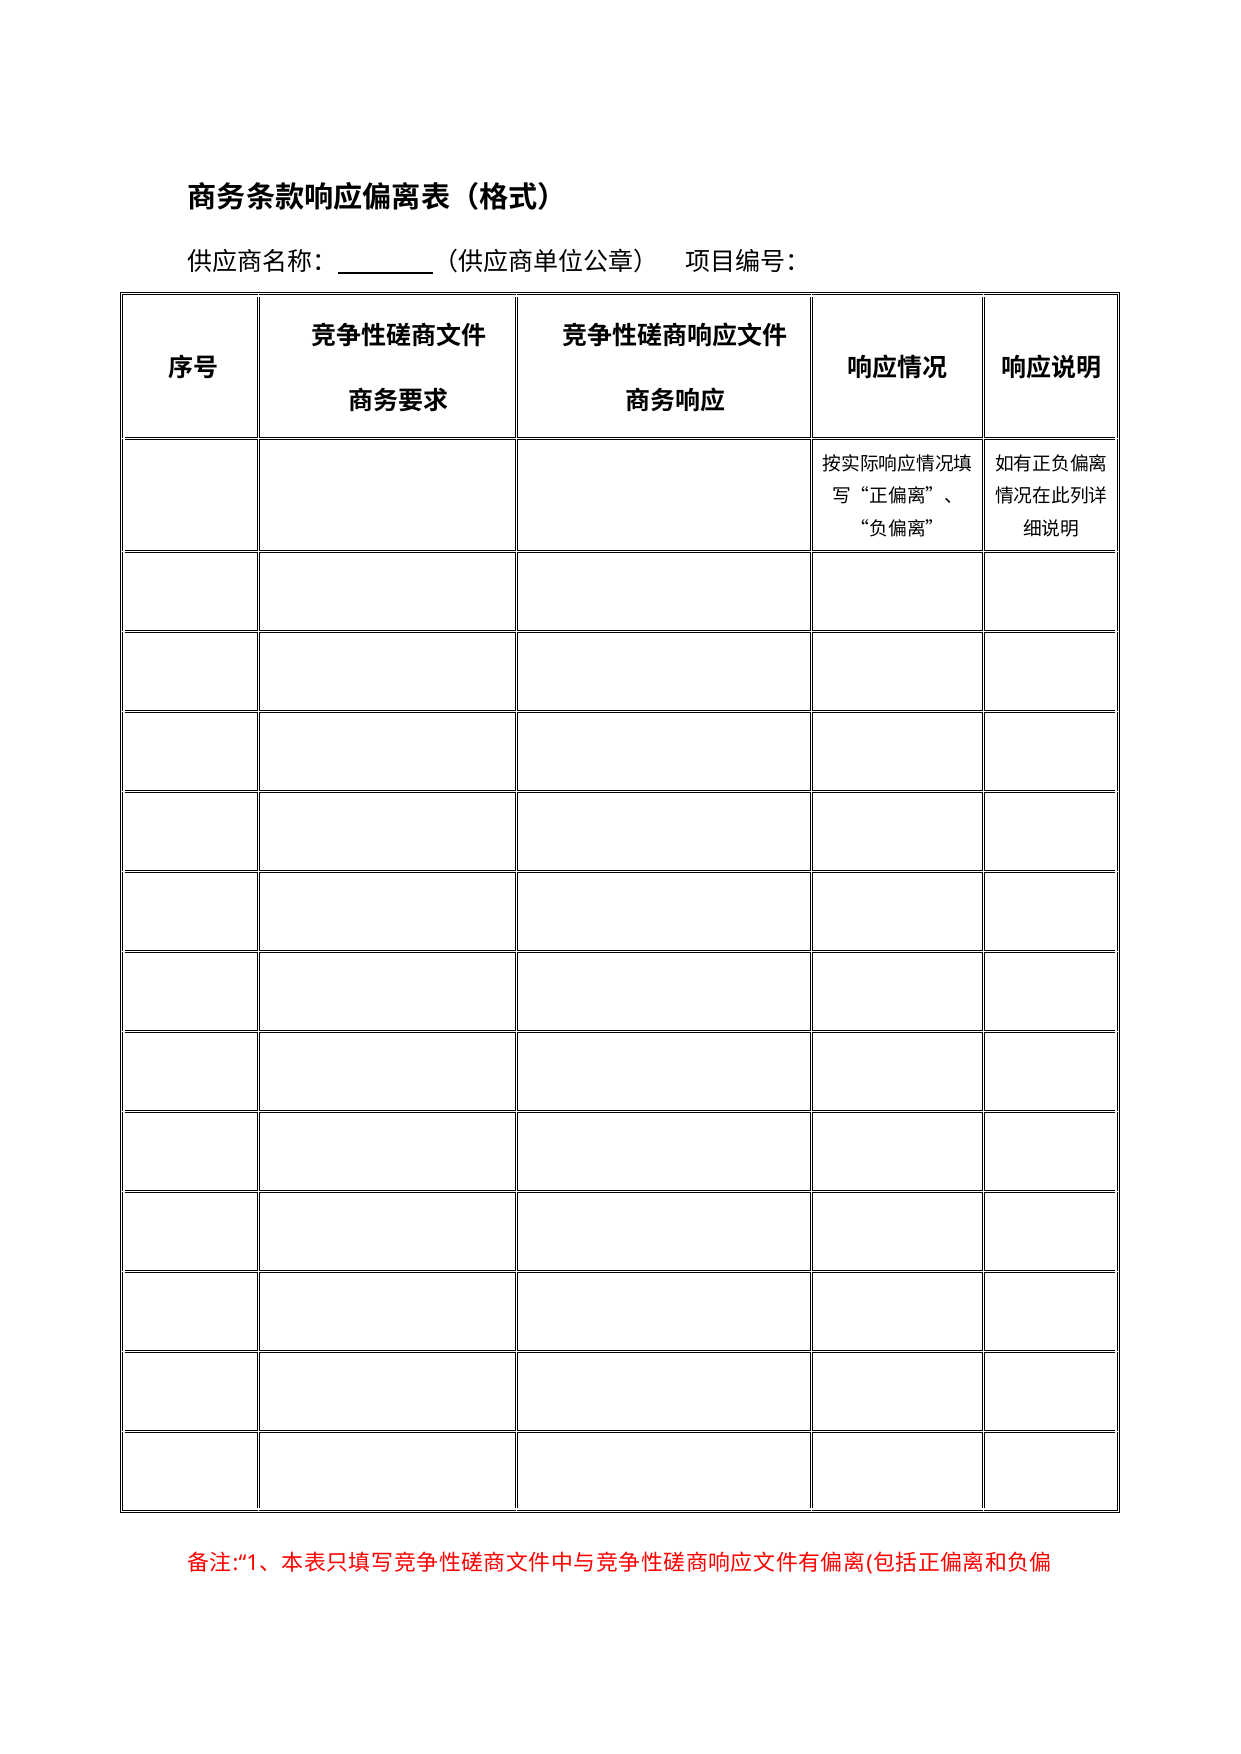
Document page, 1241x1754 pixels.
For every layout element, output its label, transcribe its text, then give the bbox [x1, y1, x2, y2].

table_cell [813, 553, 982, 629]
table_cell [985, 870, 1117, 949]
table_cell [260, 1273, 515, 1349]
table_cell [260, 793, 515, 869]
table_cell [985, 710, 1117, 789]
table_header 响应说明 [983, 295, 1117, 437]
table_cell [985, 1110, 1117, 1189]
table_cell [518, 953, 810, 1029]
table_cell [518, 553, 810, 629]
table_cell [123, 1430, 258, 1509]
table_cell [518, 1113, 810, 1189]
table_cell [985, 550, 1117, 629]
table_cell [983, 1430, 1117, 1509]
table_cell [518, 1033, 810, 1109]
text 商务条款响应偏离表（格式） [187, 162, 1053, 227]
table_cell [813, 633, 982, 709]
table_cell [258, 1433, 516, 1509]
table_cell [985, 790, 1117, 869]
table_cell [813, 953, 982, 1029]
table_cell [985, 950, 1117, 1029]
table_cell [518, 633, 810, 709]
table_cell [123, 950, 257, 1029]
table_cell [260, 713, 515, 789]
table_cell [518, 793, 810, 869]
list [187, 1545, 1053, 1578]
table_header 序号 [123, 295, 258, 437]
table_cell [985, 1350, 1117, 1429]
table_cell [123, 1030, 257, 1109]
table_cell [813, 793, 982, 869]
table_cell [123, 790, 257, 869]
table_cell [123, 1190, 257, 1269]
table_cell [518, 440, 810, 549]
table_cell 如有正负偏离情况在此列详细说明 [983, 437, 1118, 549]
table_cell [123, 1350, 257, 1429]
table_cell 按实际响应情况填写“正偏离”、“负偏离” [813, 440, 982, 549]
table_cell [123, 550, 257, 629]
table_cell [813, 1113, 982, 1189]
table_cell [813, 873, 982, 949]
table_cell [122, 437, 258, 549]
table_cell [985, 630, 1117, 709]
table_cell [813, 1193, 982, 1269]
table_cell [260, 1193, 515, 1269]
table_cell [518, 1273, 810, 1349]
table_cell [518, 713, 810, 789]
table_cell [518, 1353, 810, 1429]
table_header 竞争性磋商文件 商务要求 [258, 295, 516, 437]
table_cell [812, 1433, 983, 1509]
table_cell [123, 1270, 257, 1349]
table_cell [260, 873, 515, 949]
table_cell [516, 1430, 812, 1509]
table_cell [123, 1110, 257, 1189]
text 供应商名称： （供应商单位公章） 项目编号： [187, 227, 1053, 292]
table_cell [813, 713, 982, 789]
table_cell [260, 553, 515, 629]
table_cell [813, 1353, 982, 1429]
table_cell [260, 633, 515, 709]
table_header 竞争性磋商响应文件 商务响应 [516, 293, 812, 437]
table_cell [985, 1270, 1117, 1349]
table_cell [518, 873, 810, 949]
table_cell [813, 1273, 982, 1349]
table_cell [260, 953, 515, 1029]
table_cell [260, 1353, 515, 1429]
table_cell [123, 630, 257, 709]
table_cell [985, 1190, 1117, 1269]
table_cell [123, 710, 257, 789]
table_cell [260, 1113, 515, 1189]
table_cell [260, 1033, 515, 1109]
table_header 响应情况 [812, 295, 983, 437]
table_cell [813, 1033, 982, 1109]
table_cell [123, 870, 257, 949]
table_cell [518, 1193, 810, 1269]
table_cell [985, 1030, 1117, 1109]
table_cell [260, 440, 515, 549]
